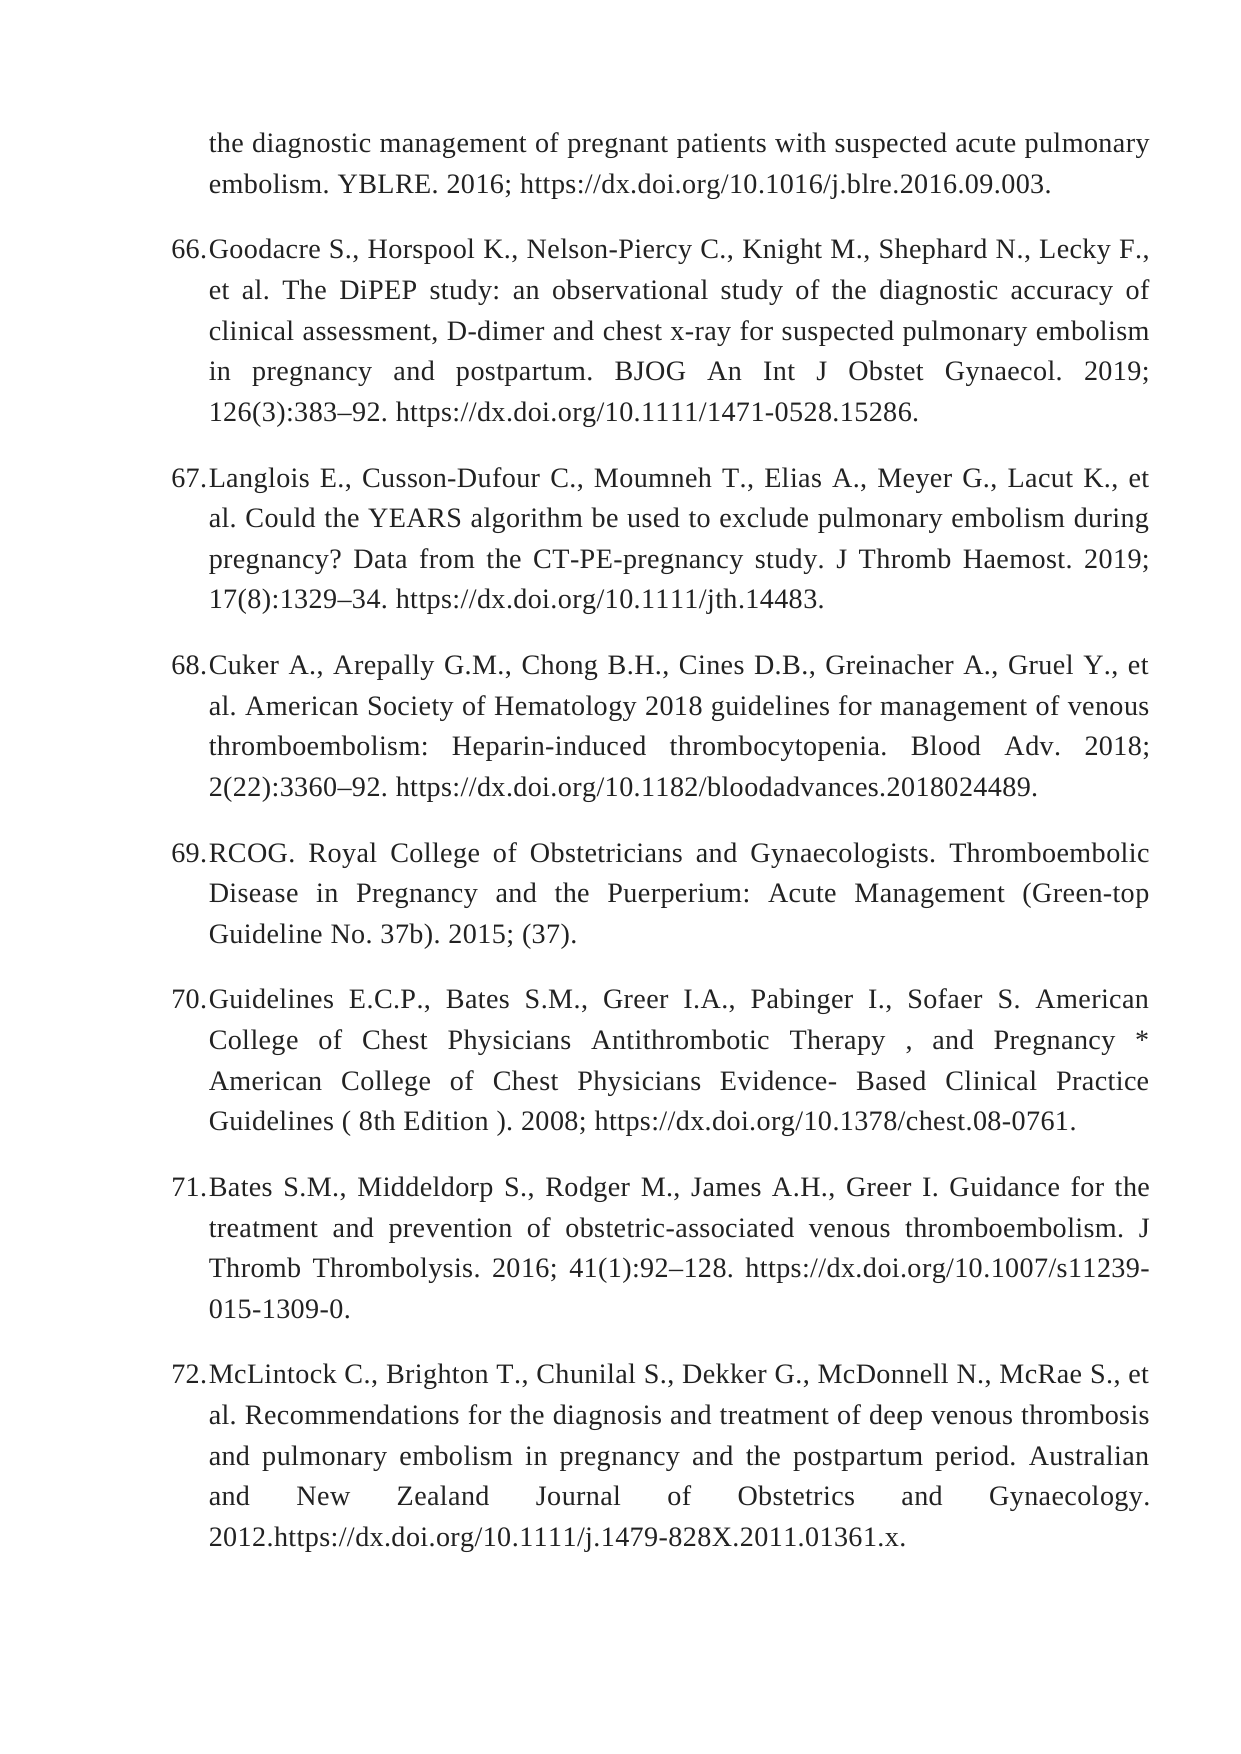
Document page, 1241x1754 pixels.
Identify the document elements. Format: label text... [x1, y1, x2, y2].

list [171, 118, 1152, 199]
list Goodacre S., Horspool K., Nelson-Piercy C., Knight M., Shephard N., Lecky F., et al. The DiPEP study: an observational study of the diagnostic accuracy of clinical assessment, D-dimer and chest x-ray for suspected pulmonary embolism in pregnancy and postpartum. BJOG An Int J Obstet Gynaecol. 2019; 126(3):383–92. https://dx.doi.org/10.1111/1471-0528.15286. [171, 224, 1152, 427]
list Guidelines E.C.P., Bates S.M., Greer I.A., Pabinger I., Sofaer S. American College of Chest Physicians Antithrombotic Therapy , and Pregnancy * American College of Chest Physicians Evidence- Based Clinical Practice Guidelines ( 8th Edition ). 2008; https://dx.doi.org/10.1378/chest.08-0761. [171, 974, 1152, 1137]
list Bates S.M., Middeldorp S., Rodger M., James A.H., Greer I. Guidance for the treatment and prevention of obstetric-associated venous thromboembolism. J Thromb Thrombolysis. 2016; 41(1):92–128. https://dx.doi.org/10.1007/s11239-015-1309-0. [171, 1162, 1152, 1324]
list McLintock C., Brighton T., Chunilal S., Dekker G., McDonnell N., McRae S., et al. Recommendations for the diagnosis and treatment of deep venous thrombosis and pulmonary embolism in pregnancy and the postpartum period. Australian and New Zealand Journal of Obstetrics and Gynaecology. 2012.https://dx.doi.org/10.1111/j.1479-828X.2011.01361.x. [171, 1349, 1152, 1552]
list RCOG. Royal College of Obstetricians and Gynaecologists. Thromboembolic Disease in Pregnancy and the Puerperium: Acute Management (Green-top Guideline No. 37b). 2015; (37). [171, 827, 1152, 949]
list Langlois E., Cusson-Dufour C., Moumneh T., Elias A., Meyer G., Lacut K., et al. Could the YEARS algorithm be used to exclude pulmonary embolism during pregnancy? Data from the CT-PE-pregnancy study. J Thromb Haemost. 2019; 17(8):1329–34. https://dx.doi.org/10.1111/jth.14483. [171, 452, 1152, 615]
list Cuker A., Arepally G.M., Chong B.H., Cines D.B., Greinacher A., Gruel Y., et al. American Society of Hematology 2018 guidelines for management of venous thromboembolism: Heparin-induced thrombocytopenia. Blood Adv. 2018; 2(22):3360–92. https://dx.doi.org/10.1182/bloodadvances.2018024489. [171, 640, 1152, 802]
